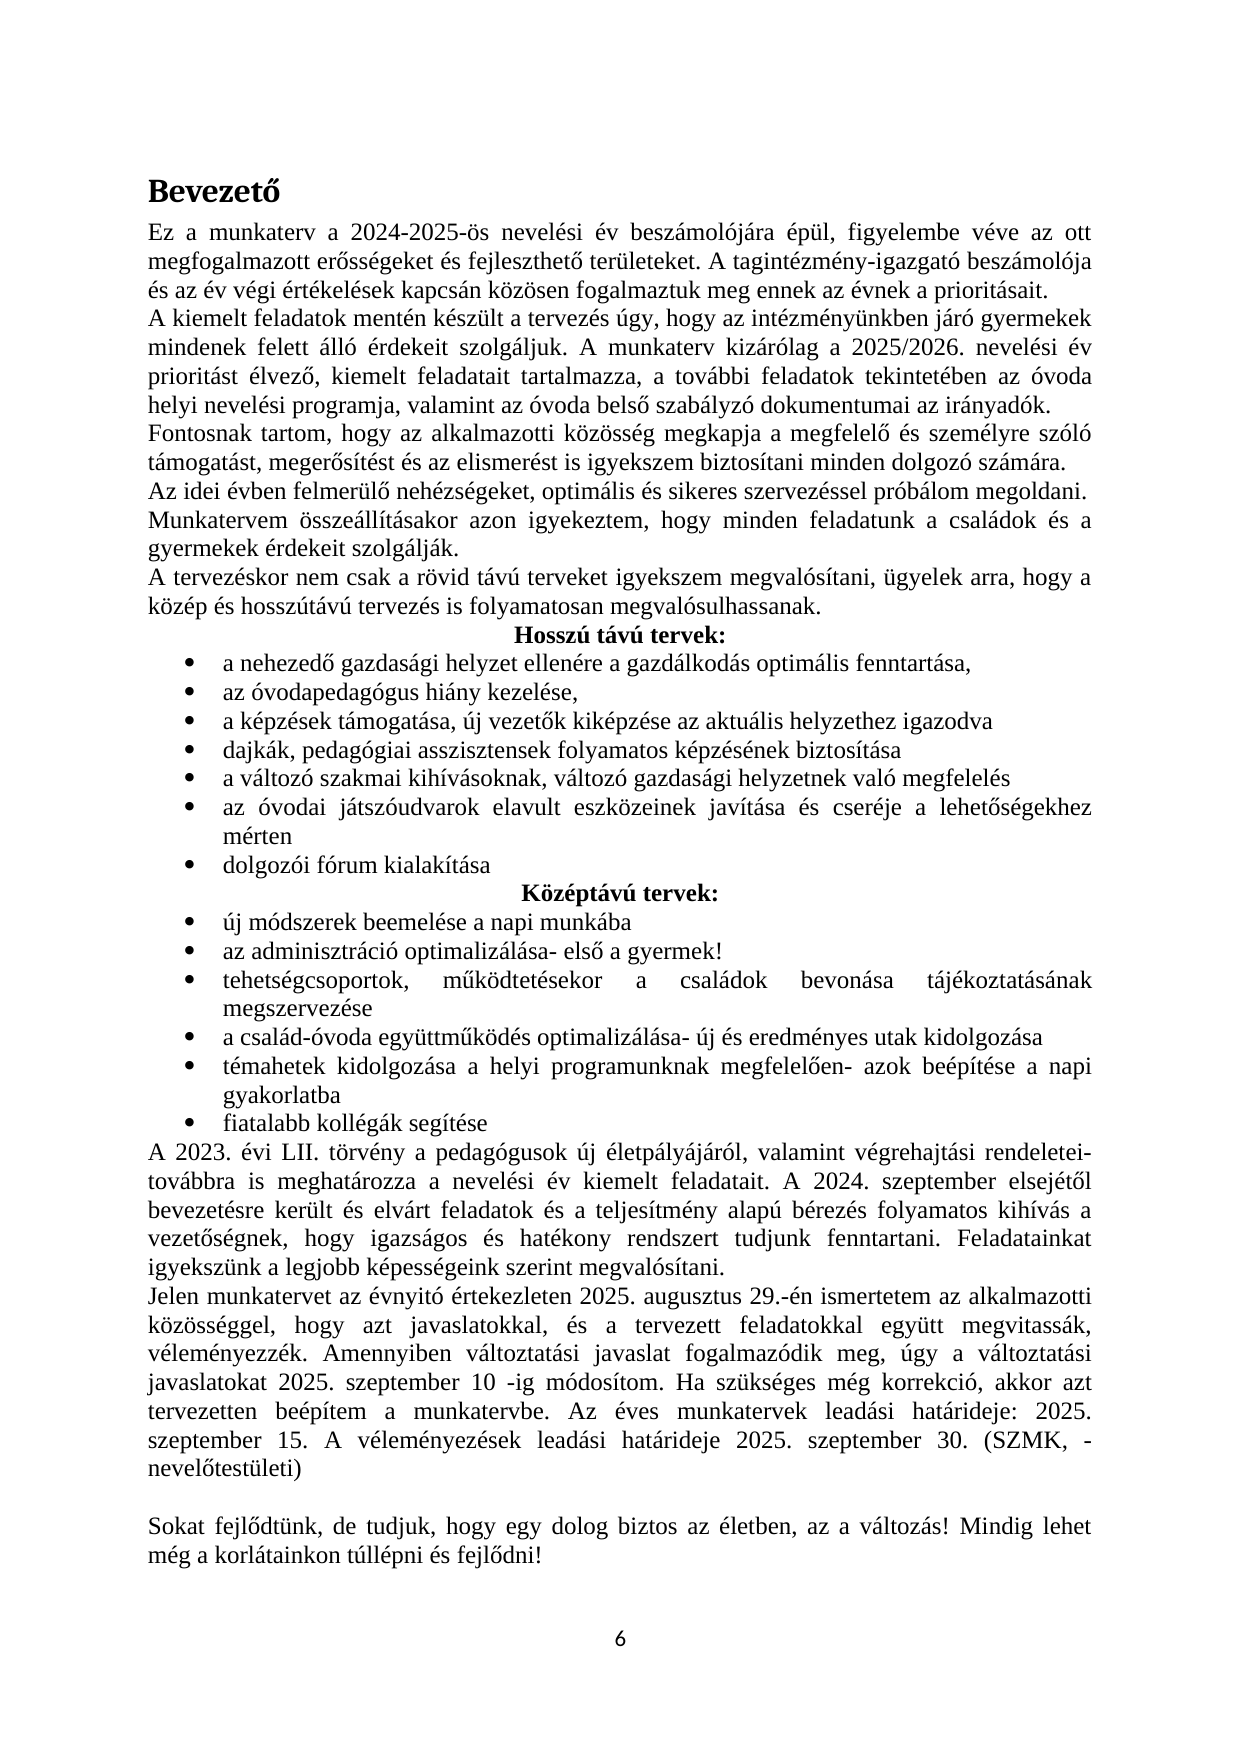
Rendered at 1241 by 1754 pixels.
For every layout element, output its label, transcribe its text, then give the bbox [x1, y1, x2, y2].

list a nehezedő gazdasági helyzet ellenére a gazdálkodás optimális fenntartása, [185, 648, 1093, 677]
text Sokat fejlődtünk, de tudjuk, hogy egy dolog biztos az életben, az a változás! Mindig lehet még a korlátainkon túllépni és fejlődni! [148, 1511, 1093, 1568]
list dajkák, pedagógiai asszisztensek folyamatos képzésének biztosítása [185, 735, 1093, 763]
list Középtávú tervek: [148, 878, 1093, 907]
text Az idei évben felmerülő nehézségeket, optimális és sikeres szervezéssel próbálom megoldani. [148, 476, 1093, 505]
list az adminisztráció optimalizálása- első a gyermek! [185, 936, 1093, 965]
list a képzések támogatása, új vezetők kiképzése az aktuális helyzethez igazodva [185, 706, 1093, 735]
text A tervezéskor nem csak a rövid távú terveket igyekszem megvalósítani, ügyelek arra, hogy a közép és hosszútávú tervezés is folyamatosan megvalósulhassanak. [148, 562, 1093, 620]
list a változó szakmai kihívásoknak, változó gazdasági helyzetnek való megfelelés [185, 763, 1093, 792]
text A 2023. évi LII. törvény a pedagógusok új életpályájáról, valamint végrehajtási rendeletei- továbbra is meghatározza a nevelési év kiemelt feladatait. A 2024. szeptember elsejétől bevezetésre került és elvárt feladatok és a teljesítmény alapú bérezés folyamatos kihívás a vezetőségnek, hogy igazságos és hatékony rendszert tudjunk fenntartani. Feladatainkat igyekszünk a legjobb képességeink szerint megvalósítani. [148, 1137, 1093, 1281]
text A kiemelt feladatok mentén készült a tervezés úgy, hogy az intézményünkben járó gyermekek mindenek felett álló érdekeit szolgáljuk. A munkaterv kizárólag a 2025/2026. nevelési év prioritást élvező, kiemelt feladatait tartalmazza, a további feladatok tekintetében az óvoda helyi nevelési programja, valamint az óvoda belső szabályzó dokumentumai az irányadók. [148, 303, 1093, 418]
text Jelen munkatervet az évnyitó értekezleten 2025. augusztus 29.-én ismertetem az alkalmazotti közösséggel, hogy azt javaslatokkal, és a tervezett feladatokkal együtt megvitassák, véleményezzék. Amennyiben változtatási javaslat fogalmazódik meg, úgy a változtatási javaslatokat 2025. szeptember 10 -ig módosítom. Ha szükséges még korrekció, akkor azt tervezetten beépítem a munkatervbe. Az éves munkatervek leadási határideje: 2025. szeptember 15. A véleményezések leadási határideje 2025. szeptember 30. (SZMK, -nevelőtestületi) [148, 1281, 1093, 1482]
list tehetségcsoportok, működtetésekor a családok bevonása tájékoztatásának megszervezése [185, 965, 1093, 1022]
text Ez a munkaterv a 2024-2025-ös nevelési év beszámolójára épül, figyelembe véve az ott megfogalmazott erősségeket és fejleszthető területeket. A tagintézmény-igazgató beszámolója és az év végi értékelések kapcsán közösen fogalmaztuk meg ennek az évnek a prioritásait. [148, 217, 1093, 303]
list fiatalabb kollégák segítése [185, 1108, 1093, 1137]
list a család-óvoda együttműködés optimalizálása- új és eredményes utak kidolgozása [185, 1022, 1093, 1051]
text Hosszú távú tervek: [148, 620, 1093, 648]
list az óvodai játszóudvarok elavult eszközeinek javítása és cseréje a lehetőségekhez mérten [185, 792, 1093, 850]
list új módszerek beemelése a napi munkába [185, 907, 1093, 936]
list dolgozói fórum kialakítása [185, 850, 1093, 878]
list témahetek kidolgozása a helyi programunknak megfelelően- azok beépítése a napi gyakorlatba [185, 1051, 1093, 1108]
list az óvodapedagógus hiány kezelése, [185, 677, 1093, 706]
text Fontosnak tartom, hogy az alkalmazotti közösség megkapja a megfelelő és személyre szóló támogatást, megerősítést és az elismerést is igyekszem biztosítani minden dolgozó számára. [148, 418, 1093, 476]
subtitle Bevezető [148, 173, 1093, 211]
text Munkatervem összeállításakor azon igyekeztem, hogy minden feladatunk a családok és a gyermekek érdekeit szolgálják. [148, 505, 1093, 562]
